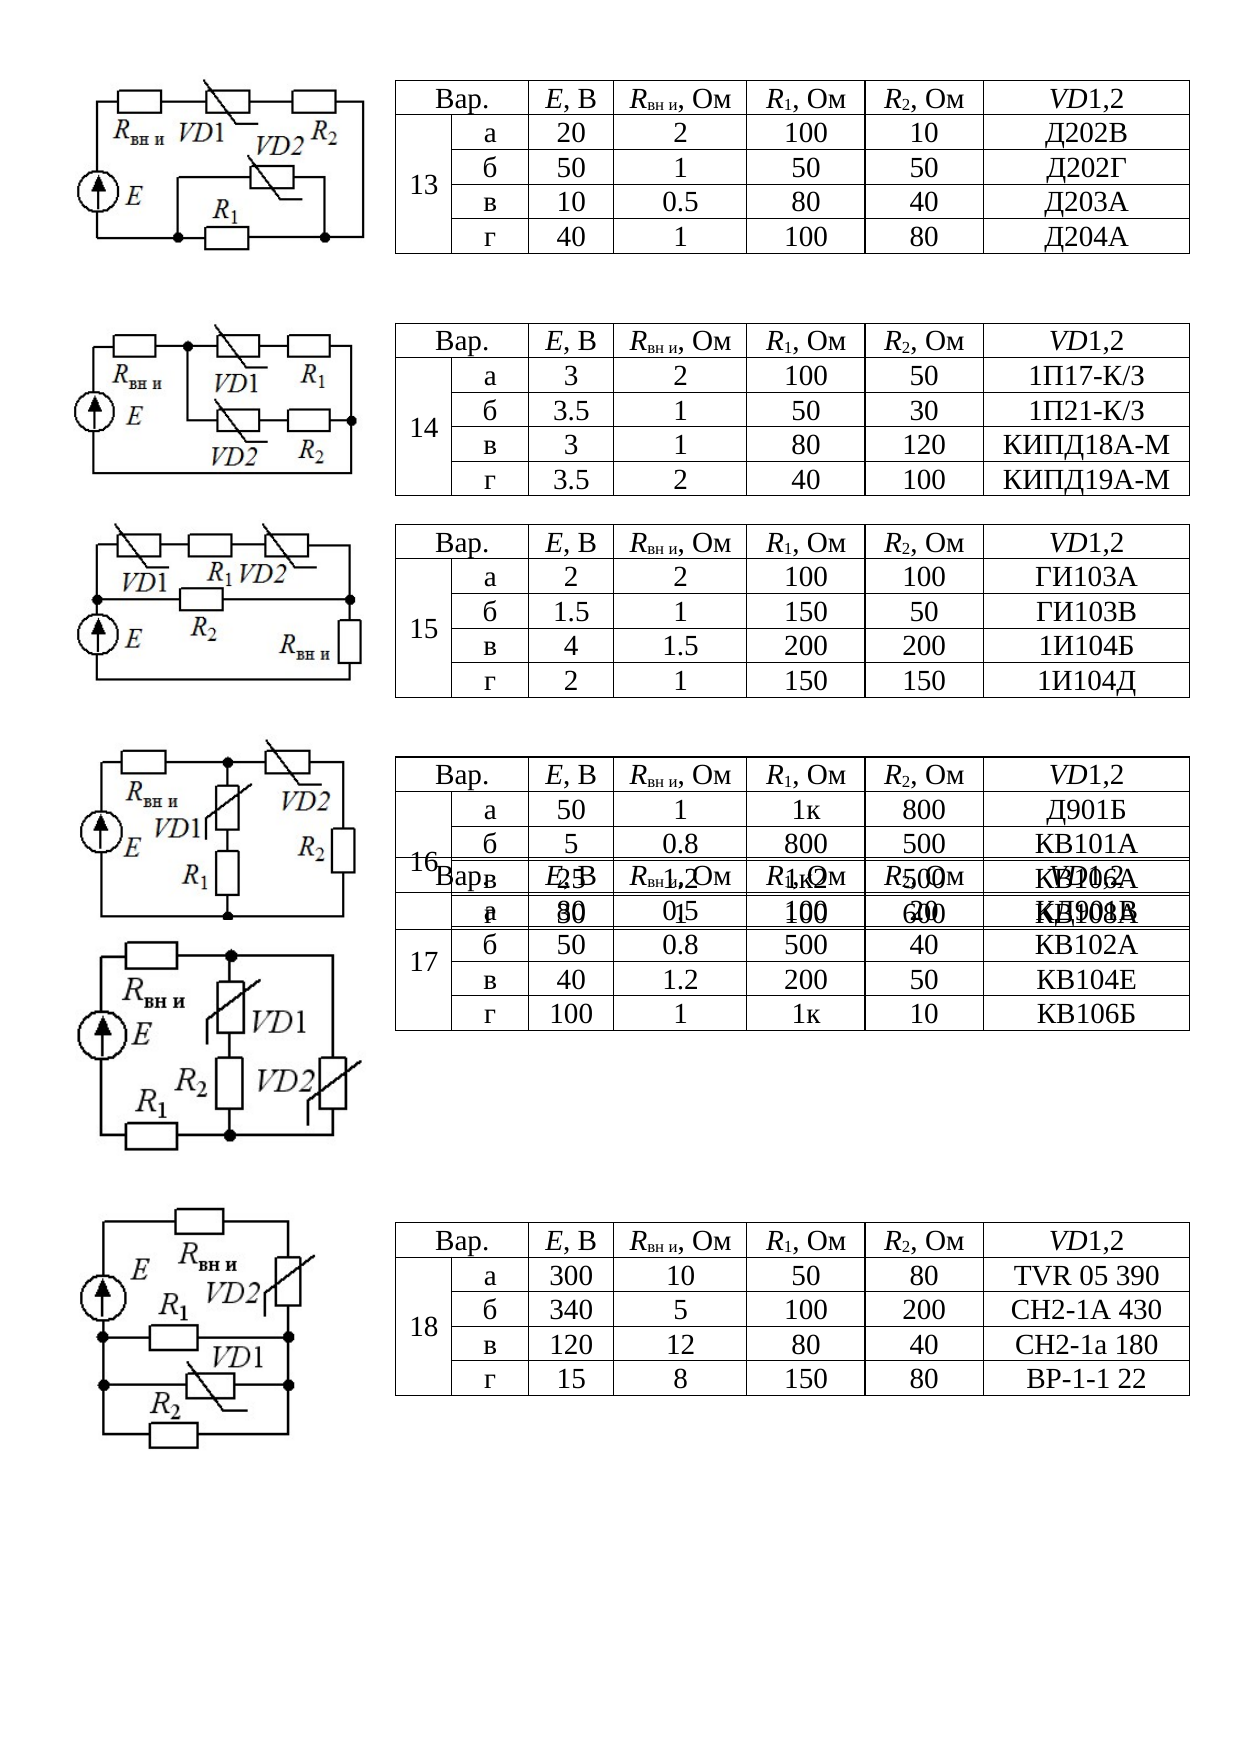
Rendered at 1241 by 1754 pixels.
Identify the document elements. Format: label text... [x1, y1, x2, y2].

table_cell 100 [866, 559, 983, 593]
table_cell 50 [529, 150, 613, 183]
table_cell 10 [529, 185, 613, 218]
table_cell 150 [747, 594, 864, 627]
table_cell 15 [529, 1361, 613, 1395]
table_cell Д901Б [984, 792, 1189, 826]
table_header E, В [529, 81, 613, 114]
table_cell 1 [614, 393, 746, 426]
table_cell 800 [866, 792, 983, 826]
table_cell 1П17-К/З [984, 358, 1189, 392]
table_cell б [452, 393, 528, 426]
table_cell 50 [866, 962, 983, 995]
table_cell 13 [396, 115, 451, 253]
table_cell 1.5 [614, 629, 746, 662]
table_cell а [452, 358, 528, 392]
table_cell 50 [866, 594, 983, 627]
table_cell 100 [529, 996, 613, 1030]
table_cell 40 [866, 1327, 983, 1360]
table_cell 17 [396, 893, 451, 1030]
table_header R1, Ом [747, 758, 864, 791]
table_cell 1 [614, 792, 746, 826]
table_cell КИПД19А-М [984, 462, 1189, 495]
table_cell 1 [614, 219, 746, 253]
table_cell 2 [614, 115, 746, 149]
table_cell 1 [614, 663, 746, 697]
table_cell Д202Г [984, 150, 1189, 183]
table_cell 5 [529, 827, 613, 857]
table_cell 120 [866, 427, 983, 461]
table_header R2, Ом [866, 758, 983, 791]
table_cell 40 [529, 219, 613, 253]
table_header Вар. [396, 81, 528, 114]
table_header R2, Ом [866, 1223, 983, 1257]
table_header Вар. [396, 1223, 528, 1257]
table_cell 80 [747, 427, 864, 461]
table_cell 20 [529, 115, 613, 149]
table_cell в [452, 1327, 528, 1360]
table_cell 100 [747, 559, 864, 593]
table_cell 2 [614, 559, 746, 593]
table_cell 0.5 [614, 185, 746, 218]
table_cell КВ102А [984, 927, 1189, 961]
table_cell 50 [866, 150, 983, 183]
table_header E, В [529, 525, 613, 558]
picture [79, 734, 357, 919]
table_cell 200 [866, 629, 983, 662]
table_cell 30 [866, 393, 983, 426]
table_header VD1,2 [984, 758, 1189, 791]
table_cell 1 [614, 996, 746, 1030]
table_cell 80 [747, 185, 864, 218]
table_header VD1,2 [984, 81, 1189, 114]
table_cell КВ101А [984, 827, 1189, 857]
table_cell г [452, 219, 528, 253]
table_header Вар. [396, 858, 528, 892]
picture [79, 1203, 320, 1451]
table_cell Д203А [984, 185, 1189, 218]
table_header Rвн и, Ом [614, 525, 746, 558]
table_cell в [452, 427, 528, 461]
table_cell 80 [747, 1327, 864, 1360]
table_cell ГИ103А [984, 559, 1189, 593]
table_cell 500 [747, 927, 864, 961]
table_cell в [452, 629, 528, 662]
table_header VD1,2 [984, 525, 1189, 558]
table_cell 80 [529, 893, 613, 926]
table_header R2, Ом [866, 324, 983, 357]
table_header Вар. [396, 525, 528, 558]
table_cell 16 [396, 792, 451, 857]
table_header E, В [529, 324, 613, 357]
table_cell 100 [747, 358, 864, 392]
table_cell а [452, 1258, 528, 1291]
table_cell г [452, 996, 528, 1030]
table_cell КВ104Е [984, 962, 1189, 995]
table_cell 200 [747, 962, 864, 995]
table_cell а [452, 893, 528, 926]
table_cell КД901В [984, 893, 1189, 926]
table_cell 50 [866, 358, 983, 392]
table_cell 300 [529, 1258, 613, 1291]
table_cell 100 [866, 462, 983, 495]
table_header E, В [529, 858, 613, 892]
table_cell 50 [747, 393, 864, 426]
table_cell 120 [529, 1327, 613, 1360]
table_cell 1к [747, 792, 864, 826]
table_cell 3 [529, 358, 613, 392]
table_cell 200 [866, 1292, 983, 1326]
table_cell 150 [747, 1361, 864, 1395]
table_cell б [452, 927, 528, 961]
table_header VD1,2 [984, 324, 1189, 357]
table_cell 150 [866, 663, 983, 697]
table_cell 40 [866, 927, 983, 961]
table_cell 1 [614, 427, 746, 461]
table_cell а [452, 792, 528, 826]
table_cell 0.5 [614, 893, 746, 926]
table_cell КВ106Б [984, 996, 1189, 1030]
table_cell г [452, 462, 528, 495]
table_cell 2 [529, 663, 613, 697]
table_cell а [452, 559, 528, 593]
table_header Вар. [396, 324, 528, 357]
table_cell 50 [747, 150, 864, 183]
table_cell 150 [747, 663, 864, 697]
table_cell 20 [866, 893, 983, 926]
table_header Rвн и, Ом [614, 81, 746, 114]
table_cell 100 [747, 893, 864, 926]
table_cell 800 [747, 827, 864, 857]
table_cell 1к [747, 996, 864, 1030]
table_cell 100 [747, 115, 864, 149]
table_cell 1И104Д [984, 663, 1189, 697]
table_cell 1 [614, 150, 746, 183]
table_cell 200 [747, 629, 864, 662]
table_cell CH2-1a 180 [984, 1327, 1189, 1360]
table_cell 12 [614, 1327, 746, 1360]
table_cell Д202В [984, 115, 1189, 149]
table_cell 50 [747, 1258, 864, 1291]
table_cell 40 [747, 462, 864, 495]
table_cell 3 [529, 427, 613, 461]
table_cell 1.5 [529, 594, 613, 627]
table_cell 40 [529, 962, 613, 995]
table_cell КИПД18А-М [984, 427, 1189, 461]
table_cell б [452, 1292, 528, 1326]
table_cell 40 [866, 185, 983, 218]
table_cell г [452, 1361, 528, 1395]
table_cell 10 [866, 996, 983, 1030]
picture [75, 936, 367, 1156]
table_cell 15 [396, 559, 451, 697]
table_header Rвн и, Ом [614, 858, 746, 892]
table_cell TVR 05 390 [984, 1258, 1189, 1291]
table_header R2, Ом [866, 858, 983, 892]
table_cell 0.8 [614, 827, 746, 857]
table_cell 5 [614, 1292, 746, 1326]
table_header E, В [529, 1223, 613, 1257]
table_cell 10 [614, 1258, 746, 1291]
table_cell 80 [866, 1258, 983, 1291]
table_cell 1И104Б [984, 629, 1189, 662]
table_cell 14 [396, 358, 451, 495]
table_cell 0.8 [614, 927, 746, 961]
table_cell 80 [866, 1361, 983, 1395]
picture [75, 75, 372, 257]
table_cell г [452, 663, 528, 697]
table_cell 1.2 [614, 962, 746, 995]
table_cell б [452, 594, 528, 627]
table_cell а [452, 115, 528, 149]
table_cell 3.5 [529, 393, 613, 426]
table_cell ВР-1-1 22 [984, 1361, 1189, 1395]
table_cell 2 [614, 358, 746, 392]
table_cell б [452, 150, 528, 183]
picture [72, 319, 363, 482]
table_cell 80 [866, 219, 983, 253]
table_cell 4 [529, 629, 613, 662]
table_header Rвн и, Ом [614, 758, 746, 791]
table_cell 1П21-К/З [984, 393, 1189, 426]
picture [75, 518, 364, 685]
table_header E, В [529, 758, 613, 791]
table_cell 2 [614, 462, 746, 495]
table_cell Д204А [984, 219, 1189, 253]
table_cell 10 [866, 115, 983, 149]
table_cell 100 [747, 219, 864, 253]
table_cell 500 [866, 827, 983, 857]
table_header Rвн и, Ом [614, 1223, 746, 1257]
table_cell в [452, 962, 528, 995]
table_cell 340 [529, 1292, 613, 1326]
table_header Rвн и, Ом [614, 324, 746, 357]
table_header R2, Ом [866, 525, 983, 558]
table_header R2, Ом [866, 81, 983, 114]
table_header VD1,2 [984, 1223, 1189, 1257]
table_cell 50 [529, 927, 613, 961]
table_header R1, Ом [747, 81, 864, 114]
table_cell 100 [747, 1292, 864, 1326]
table_cell CH2-1А 430 [984, 1292, 1189, 1326]
table_cell б [452, 827, 528, 857]
table_cell 8 [614, 1361, 746, 1395]
table_cell 2 [529, 559, 613, 593]
table_header R1, Ом [747, 525, 864, 558]
table_header VD1,2 [984, 858, 1189, 892]
table_header R1, Ом [747, 324, 864, 357]
table_header R1, Ом [747, 1223, 864, 1257]
table_header Вар. [396, 758, 528, 791]
table_header R1, Ом [747, 858, 864, 892]
table_cell 50 [529, 792, 613, 826]
table_cell ГИ103В [984, 594, 1189, 627]
table_cell в [452, 185, 528, 218]
table_cell 18 [396, 1258, 451, 1395]
table_cell 3.5 [529, 462, 613, 495]
table_cell 1 [614, 594, 746, 627]
